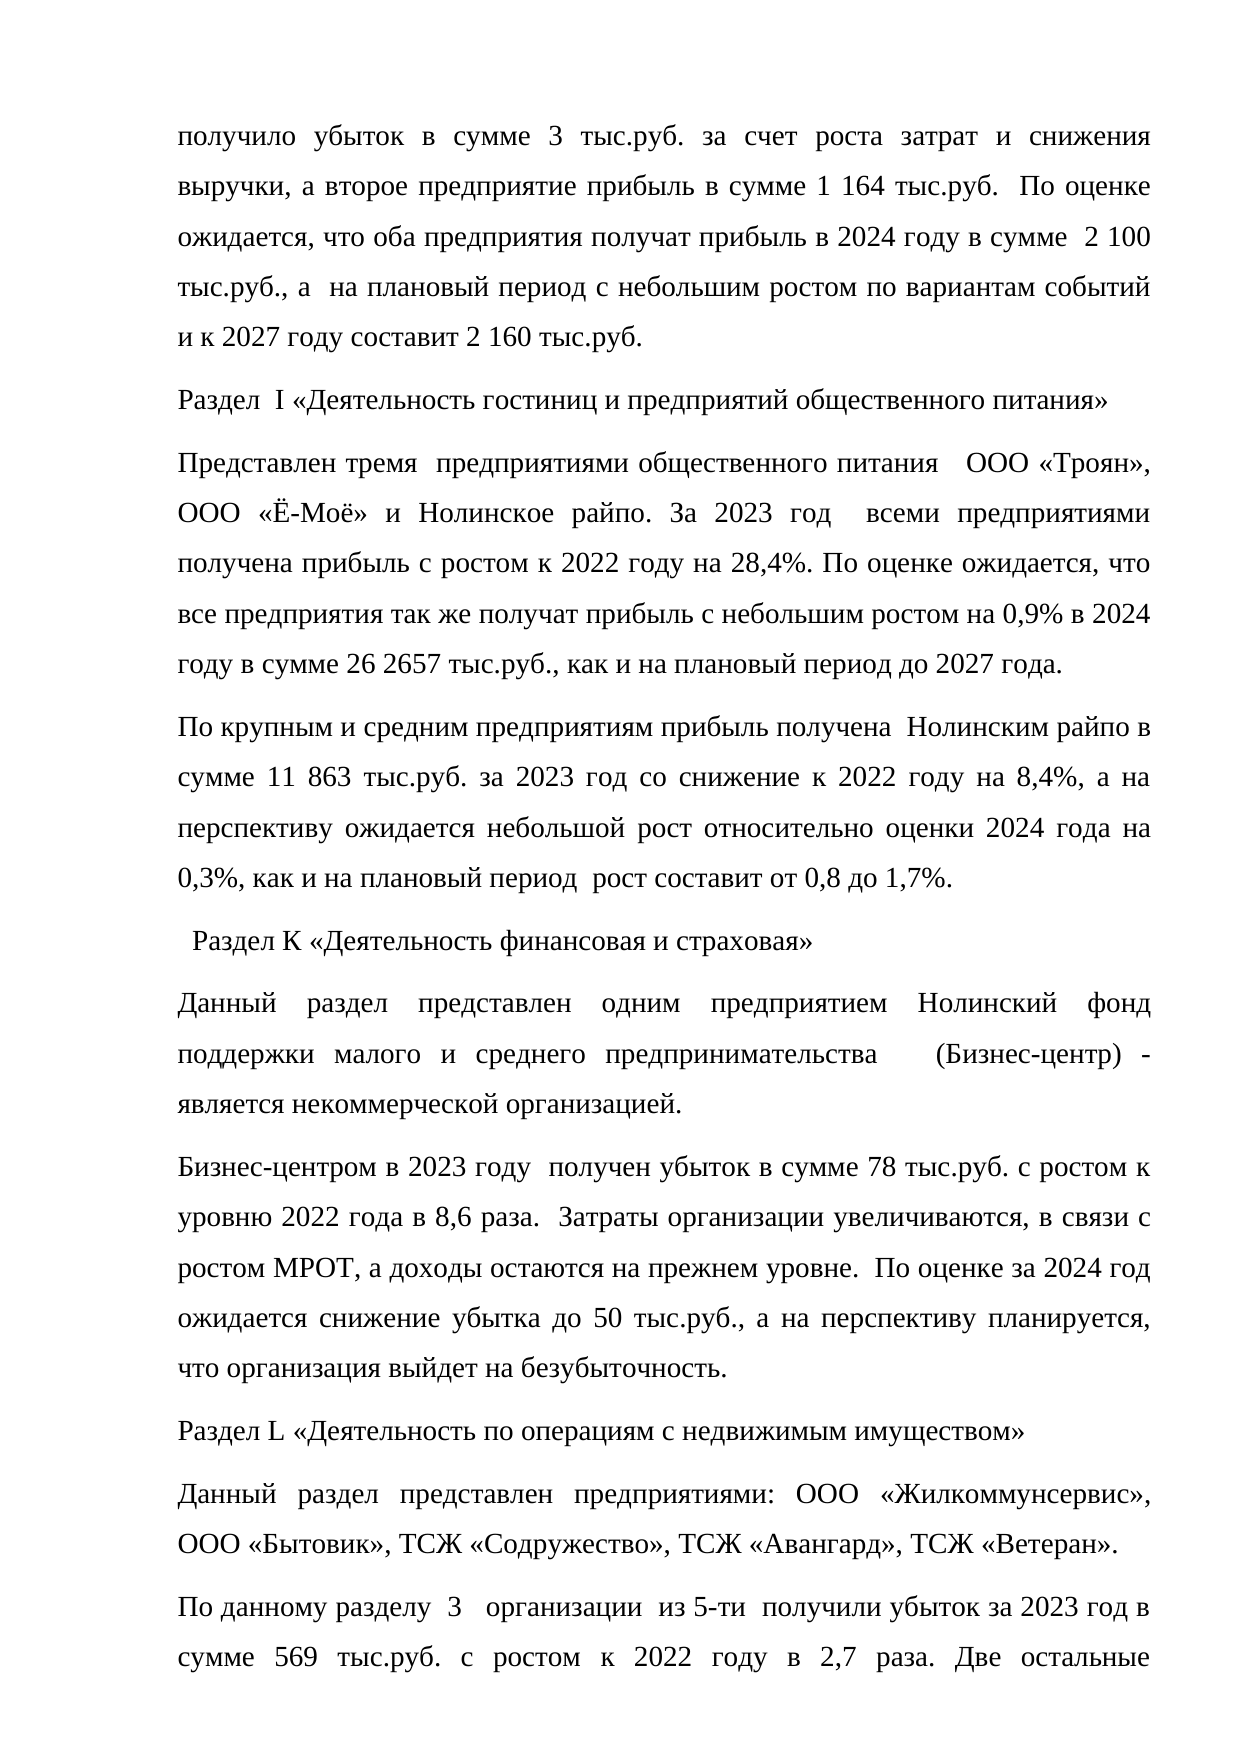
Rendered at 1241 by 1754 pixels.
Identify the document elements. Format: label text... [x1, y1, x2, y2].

text Данный раздел представлен одним предприятием Нолинский фонд поддержки малого и среднего предпринимательства (Бизнес-центр) - является некоммерческой организацией. [177, 986, 1152, 1120]
text Представлен тремя предприятиями общественного питания ООО «Троян», ООО «Ё-Моё» и Нолинское райпо. За 2023 год всеми предприятиями получена прибыль с ростом к 2022 году на 28,4%. По оценке ожидается, что все предприятия так же получат прибыль с небольшим ростом на 0,9% в 2024 году в сумме 26 2657 тыс.руб., как и на плановый период до 2027 года. [177, 445, 1152, 680]
text Бизнес-центром в 2023 году получен убыток в сумме 78 тыс.руб. с ростом к уровню 2022 года в 8,6 раза. Затраты организации увеличиваются, в связи с ростом МРОТ, а доходы остаются на прежнем уровне. По оценке за 2024 год ожидается снижение убытка до 50 тыс.руб., а на перспективу планируется, что организация выйдет на безубыточность. [177, 1149, 1152, 1384]
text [177, 118, 1152, 353]
text По крупным и средним предприятиям прибыль получена Нолинским райпо в сумме 11 863 тыс.руб. за 2023 год со снижение к 2022 году на 8,4%, а на перспективу ожидается небольшой рост относительно оценки 2024 года на 0,3%, как и на плановый период рост составит от 0,8 до 1,7%. [177, 709, 1152, 893]
text Раздел К «Деятельность финансовая и страховая» [177, 923, 1152, 956]
text Данный раздел представлен предприятиями: ООО «Жилкоммунсервис», ООО «Бытовик», ТСЖ «Содружество», ТСЖ «Авангард», ТСЖ «Ветеран». [177, 1476, 1152, 1560]
text Раздел I «Деятельность гостиниц и предприятий общественного питания» [177, 382, 1152, 416]
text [177, 1589, 1152, 1673]
text Раздел L «Деятельность по операциям с недвижимым имуществом» [177, 1413, 1152, 1447]
